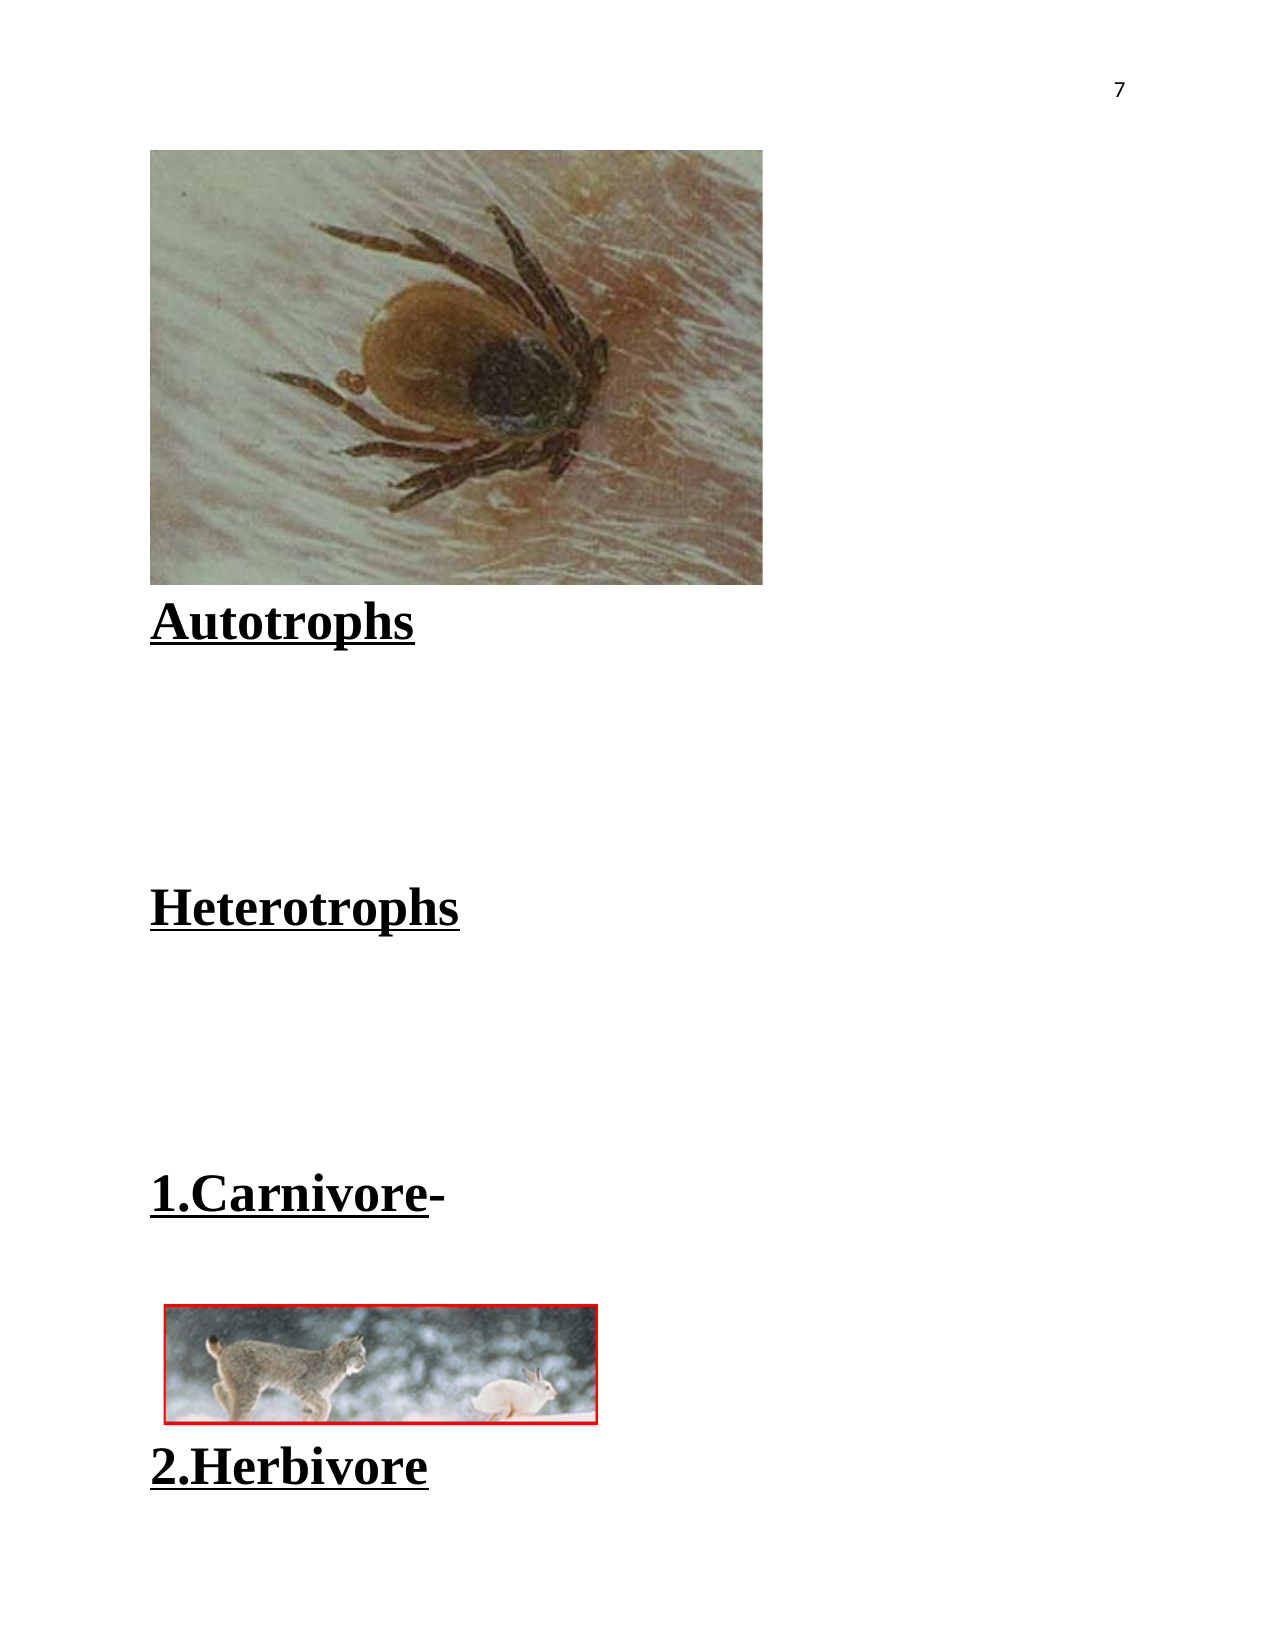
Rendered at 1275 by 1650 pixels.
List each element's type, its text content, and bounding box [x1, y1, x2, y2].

picture [150, 150, 763, 585]
text 2.Herbivore [150, 1434, 1125, 1496]
text Autotrophs [150, 588, 1125, 651]
text Heterotrophs [150, 875, 1125, 937]
picture [163, 1304, 598, 1425]
text 1.Carnivore- [150, 1161, 1125, 1223]
